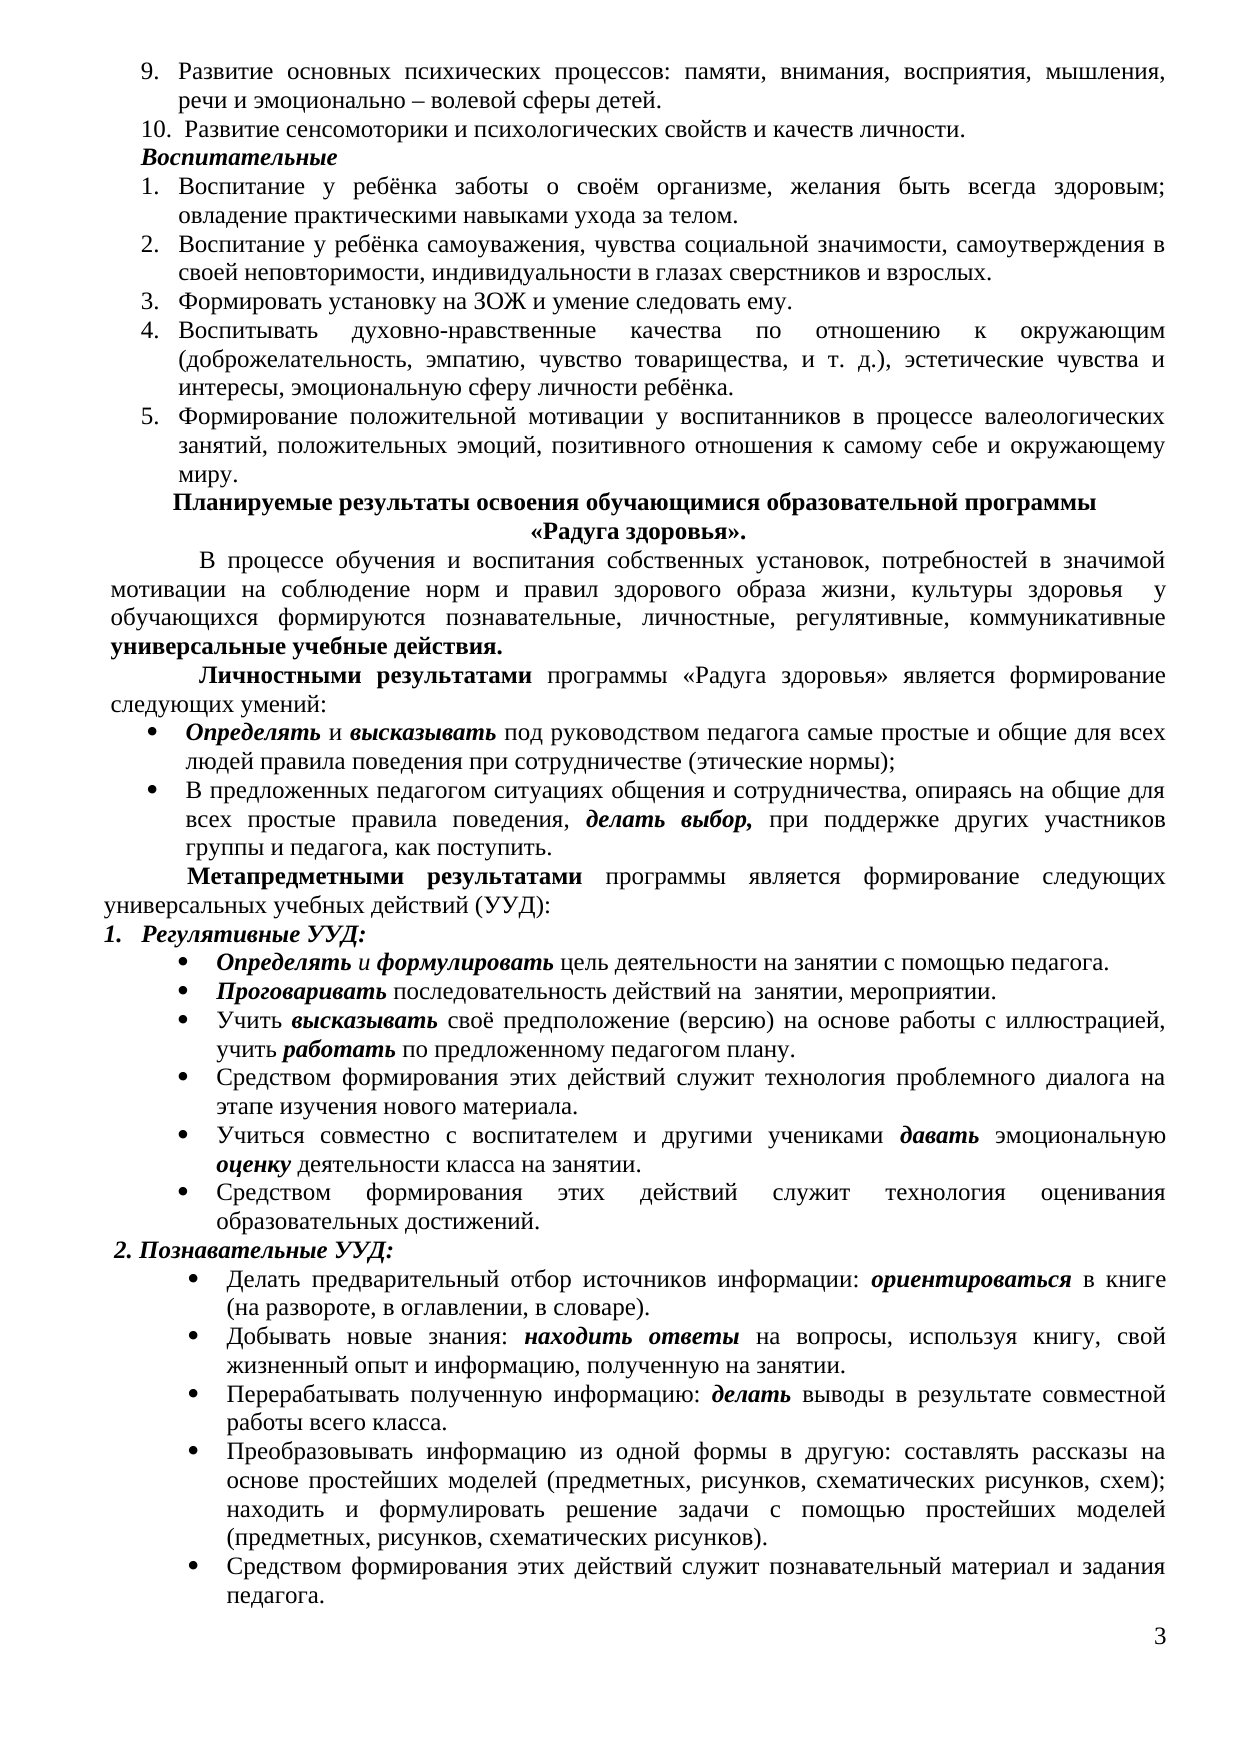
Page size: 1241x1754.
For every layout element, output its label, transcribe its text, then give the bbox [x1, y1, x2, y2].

list Развитие основных психических процессов: памяти, внимания, восприятия, мышления, речи и эмоционально – волевой сферы детей. [141, 56, 1166, 114]
text Метапредметными результатами программы является формирование следующих универсальных учебных действий (УУД): [103, 861, 1166, 919]
list «Радуга здоровья». [110, 516, 1166, 545]
list Проговаривать последовательность действий на занятии, мероприятии. [178, 976, 1166, 1005]
list Регулятивные УУД: [103, 919, 1166, 947]
list Средством формирования этих действий служит технология оценивания образовательных достижений. [178, 1177, 1166, 1235]
text 2. Познавательные УУД: [114, 1235, 1166, 1264]
list Определять и формулировать цель деятельности на занятии с помощью педагога. [178, 947, 1166, 976]
list Формирование положительной мотивации у воспитанников в процессе валеологических занятий, положительных эмоций, позитивного отношения к самому себе и окружающему миру. [141, 401, 1166, 487]
list В предложенных педагогом ситуациях общения и сотрудничества, опираясь на общие для всех простые правила поведения, делать выбор, при поддержке других участников группы и педагога, как поступить. [148, 775, 1166, 861]
list В процессе обучения и воспитания собственных установок, потребностей в значимой мотивации на соблюдение норм и правил здорового образа жизни, культуры здоровья у обучающихся формируются познавательные, личностные, регулятивные, коммуникативные универсальные учебные действия. [110, 545, 1166, 660]
list Воспитание у ребёнка заботы о своём организме, желания быть всегда здоровым; овладение практическими навыками ухода за телом. [141, 171, 1166, 229]
list Воспитывать духовно-нравственные качества по отношению к окружающим (доброжелательность, эмпатию, чувство товарищества, и т. д.), эстетические чувства и интересы, эмоциональную сферу личности ребёнка. [141, 315, 1166, 401]
text Воспитательные [141, 142, 1166, 171]
list Средством формирования этих действий служит технология проблемного диалога на этапе изучения нового материала. [178, 1062, 1166, 1120]
list Формировать установку на ЗОЖ и умение следовать ему. [141, 286, 1166, 315]
list Средством формирования этих действий служит познавательный материал и задания педагога. [189, 1551, 1166, 1609]
list Делать предварительный отбор источников информации: ориентироваться в книге (на развороте, в оглавлении, в словаре). [189, 1264, 1166, 1321]
list Определять и высказывать под руководством педагога самые простые и общие для всех людей правила поведения при сотрудничестве (этические нормы); [148, 717, 1166, 775]
list Перерабатывать полученную информацию: делать выводы в результате совместной работы всего класса. [189, 1379, 1166, 1436]
list Планируемые результаты освоения обучающимися образовательной программы [103, 487, 1166, 516]
list Учиться совместно с воспитателем и другими учениками давать эмоциональную оценку деятельности класса на занятии. [178, 1120, 1166, 1177]
list Учить высказывать своё предположение (версию) на основе работы с иллюстрацией, учить работать по предложенному педагогом плану. [178, 1005, 1166, 1062]
list Добывать новые знания: находить ответы на вопросы, используя книгу, свой жизненный опыт и информацию, полученную на занятии. [189, 1321, 1166, 1379]
list Воспитание у ребёнка самоуважения, чувства социальной значимости, самоутверждения в своей неповторимости, индивидуальности в глазах сверстников и взрослых. [141, 229, 1166, 286]
list Развитие сенсомоторики и психологических свойств и качеств личности. [141, 114, 1166, 142]
list Личностными результатами программы «Радуга здоровья» является формирование следующих умений: [110, 660, 1166, 717]
list Преобразовывать информацию из одной формы в другую: составлять рассказы на основе простейших моделей (предметных, рисунков, схематических рисунков, схем); находить и формулировать решение задачи с помощью простейших моделей (предметных, рисунков, схематических рисунков). [189, 1436, 1166, 1551]
